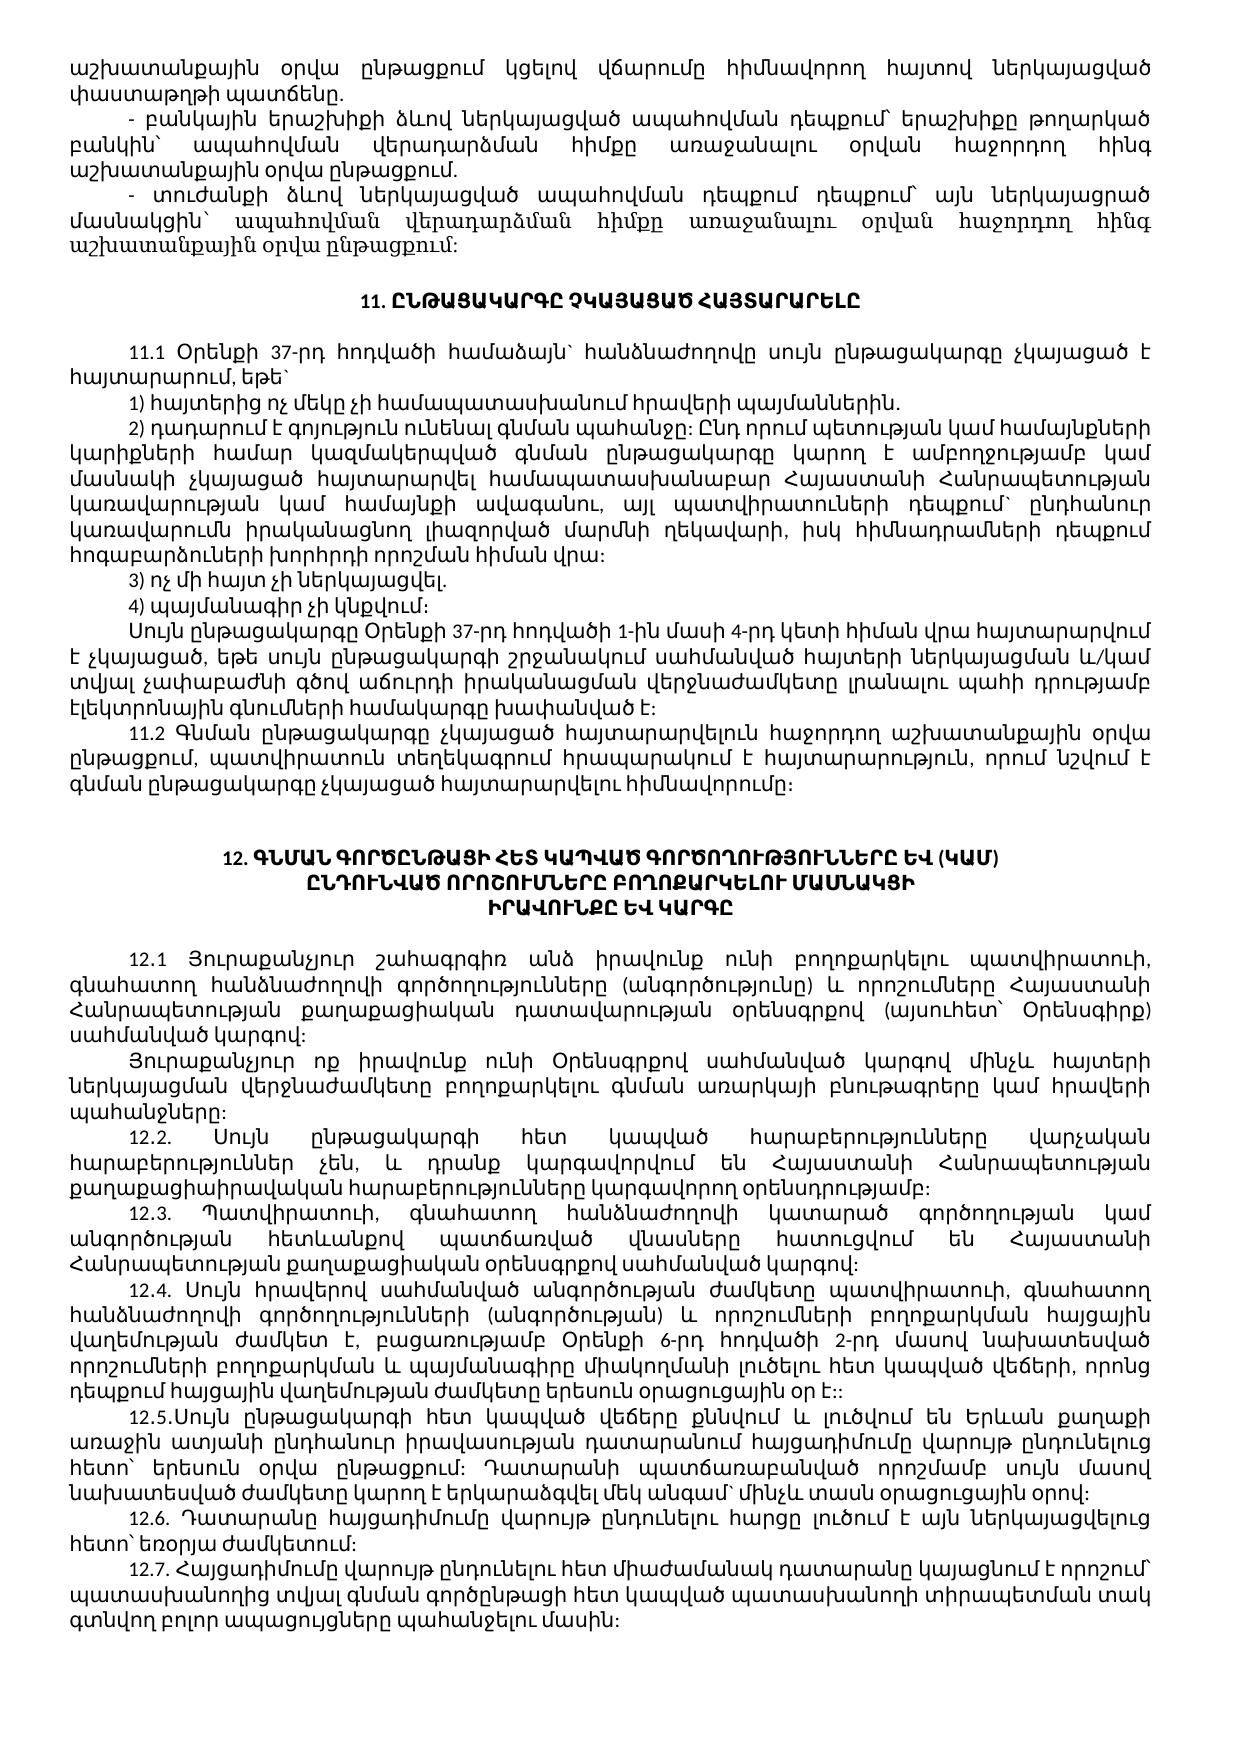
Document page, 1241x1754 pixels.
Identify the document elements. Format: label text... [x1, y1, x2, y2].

text 11.1 Օրենքի 37-րդ հոդվածի համաձայն` հանձնաժողովը սույն ընթացակարգը չկայացած է հայտարարում, եթե` [69, 339, 1152, 390]
text 3) ոչ մի հայտ չի ներկայացվել. [69, 568, 1152, 593]
text 12․3. Պատվիրատուի, գնահատող հանձնաժողովի կատարած գործողության կամ անգործության հետևանքով պատճառված վնասները հատուցվում են Հայաստանի Հանրապետության քաղաքացիական օրենսգրքով սահմանված կարգով: [69, 1201, 1152, 1277]
text 11. ԸՆԹԱՑԱԿԱՐԳԸ ՉԿԱՅԱՑԱԾ ՀԱՅՏԱՐԱՐԵԼԸ [69, 288, 1152, 313]
text 4) պայմանագիր չի կնքվում։ [69, 593, 1152, 618]
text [69, 56, 1152, 106]
text ԸՆԴՈՒՆՎԱԾ ՈՐՈՇՈՒՄՆԵՐԸ ԲՈՂՈՔԱՐԿԵԼՈՒ ՄԱՍՆԱԿՑԻ [69, 870, 1152, 896]
text 12․5․Սույն ընթացակարգի հետ կապված վեճերը քննվում և լուծվում են Երևան քաղաքի առաջին ատյանի ընդհանուր իրավասության դատարանում հայցադիմումը վարույթ ընդունելուց հետո՝ երեսուն օրվա ընթացքում: Դատարանի պատճառաբանված որոշմամբ սույն մասով նախատեսված ժամկետը կարող է երկարաձգվել մեկ անգամ` մինչև տասն օրացուցային օրով: [69, 1404, 1152, 1506]
text 12․1 Յուրաքանչյուր շահագրգիռ անձ իրավունք ունի բողոքարկելու պատվիրատուի, գնահատող հանձնաժողովի գործողությունները (անգործությունը) և որոշումները Հայաստանի Հանրապետության քաղաքացիական դատավարության օրենսգրքով (այսուհետ՝ Օրենսգիրք) սահմանված կարգով: [69, 946, 1152, 1048]
text Յուրաքանչյուր ոք իրավունք ունի Օրենսգրքով սահմանված կարգով մինչև հայտերի ներկայացման վերջնաժամկետը բողոքարկելու գնման առարկայի բնութագրերը կամ հրավերի պահանջները: [69, 1048, 1152, 1124]
text 12․2. Սույն ընթացակարգի հետ կապված հարաբերությունները վարչական հարաբերություններ չեն, և դրանք կարգավորվում են Հայաստանի Հանրապետության քաղաքացիաիրավական հարաբերությունները կարգավորող օրենսդրությամբ: [69, 1124, 1152, 1201]
text 12.6. Դատարանը հայցադիմումը վարույթ ընդունելու հարցը լուծում է այն ներկայացվելուց հետո՝ եռօրյա ժամկետում: [69, 1506, 1152, 1556]
text ԻՐԱՎՈՒՆՔԸ ԵՎ ԿԱՐԳԸ [69, 896, 1152, 921]
text 12․4. Սույն հրավերով սահմանված անգործության ժամկետը պատվիրատուի, գնահատող հանձնաժողովի գործողությունների (անգործության) և որոշումների բողոքարկման հայցային վաղեմության ժամկետ է, բացառությամբ Օրենքի 6-րդ հոդվածի 2-րդ մասով նախատեսված որոշումների բողոքարկման և պայմանագիրը միակողմանի լուծելու հետ կապված վեճերի, որոնց դեպքում հայցային վաղեմության ժամկետը երեսուն օրացուցային օր է:: [69, 1277, 1152, 1404]
text 1) հայտերից ոչ մեկը չի համապատասխանում հրավերի պայմաններին. [69, 390, 1152, 415]
text - բանկային երաշխիքի ձևով ներկայացված ապահովման դեպքում՝ երաշխիքը թողարկած բանկին՝ ապահովման վերադարձման հիմքը առաջանալու օրվան հաջորդող հինգ աշխատանքային օրվա ընթացքում. [69, 106, 1152, 183]
text - տուժանքի ձևով ներկայացված ապահովման դեպքում դեպքում՝ այն ներկայացրած մասնակցին՝ ապահովման վերադարձման հիմքը առաջանալու օրվան հաջորդող հինգ աշխատանքային օրվա ընթացքում: [69, 183, 1152, 257]
text Սույն ընթացակարգը Օրենքի 37-րդ հոդվածի 1-ին մասի 4-րդ կետի հիման վրա հայտարարվում է չկայացած, եթե սույն ընթացակարգի շրջանակում սահմանված հայտերի ներկայացման և/կամ տվյալ չափաբաժնի գծով աճուրդի իրականացման վերջնաժամկետը լրանալու պահի դրությամբ էլեկտրոնային գնումների համակարգը խափանված է: [69, 618, 1152, 720]
text 12.7. Հայցադիմումը վարույթ ընդունելու հետ միաժամանակ դատարանը կայացնում է որոշում՝ պատասխանողից տվյալ գնման գործընթացի հետ կապված պատասխանողի տիրապետման տակ գտնվող բոլոր ապացույցները պահանջելու մասին: [69, 1556, 1152, 1633]
text 2) դադարում է գոյություն ունենալ գնման պահանջը: Ընդ որում պետության կամ համայնքների կարիքների համար կազմակերպված գնման ընթացակարգը կարող է ամբողջությամբ կամ մասնակի չկայացած հայտարարվել համապատասխանաբար Հայաստանի Հանրապետության կառավարության կամ համայնքի ավագանու, այլ պատվիրատուների դեպքում` ընդհանուր կառավարումն իրականացնող լիազորված մարմնի ղեկավարի, իսկ հիմնադրամների դեպքում հոգաբարձուների խորհրդի որոշման հիման վրա: [69, 415, 1152, 568]
text 12. ԳՆՄԱՆ ԳՈՐԾԸՆԹԱՑԻ ՀԵՏ ԿԱՊՎԱԾ ԳՈՐԾՈՂՈՒԹՅՈՒՆՆԵՐԸ ԵՎ (ԿԱՄ) [69, 845, 1152, 870]
text 11.2 Գնման ընթացակարգը չկայացած հայտարարվելուն հաջորդող աշխատանքային օրվա ընթացքում, պատվիրատուն տեղեկագրում հրապարակում է հայտարարություն, որում նշվում է գնման ընթացակարգը չկայացած հայտարարվելու հիմնավորումը։ [69, 720, 1152, 796]
